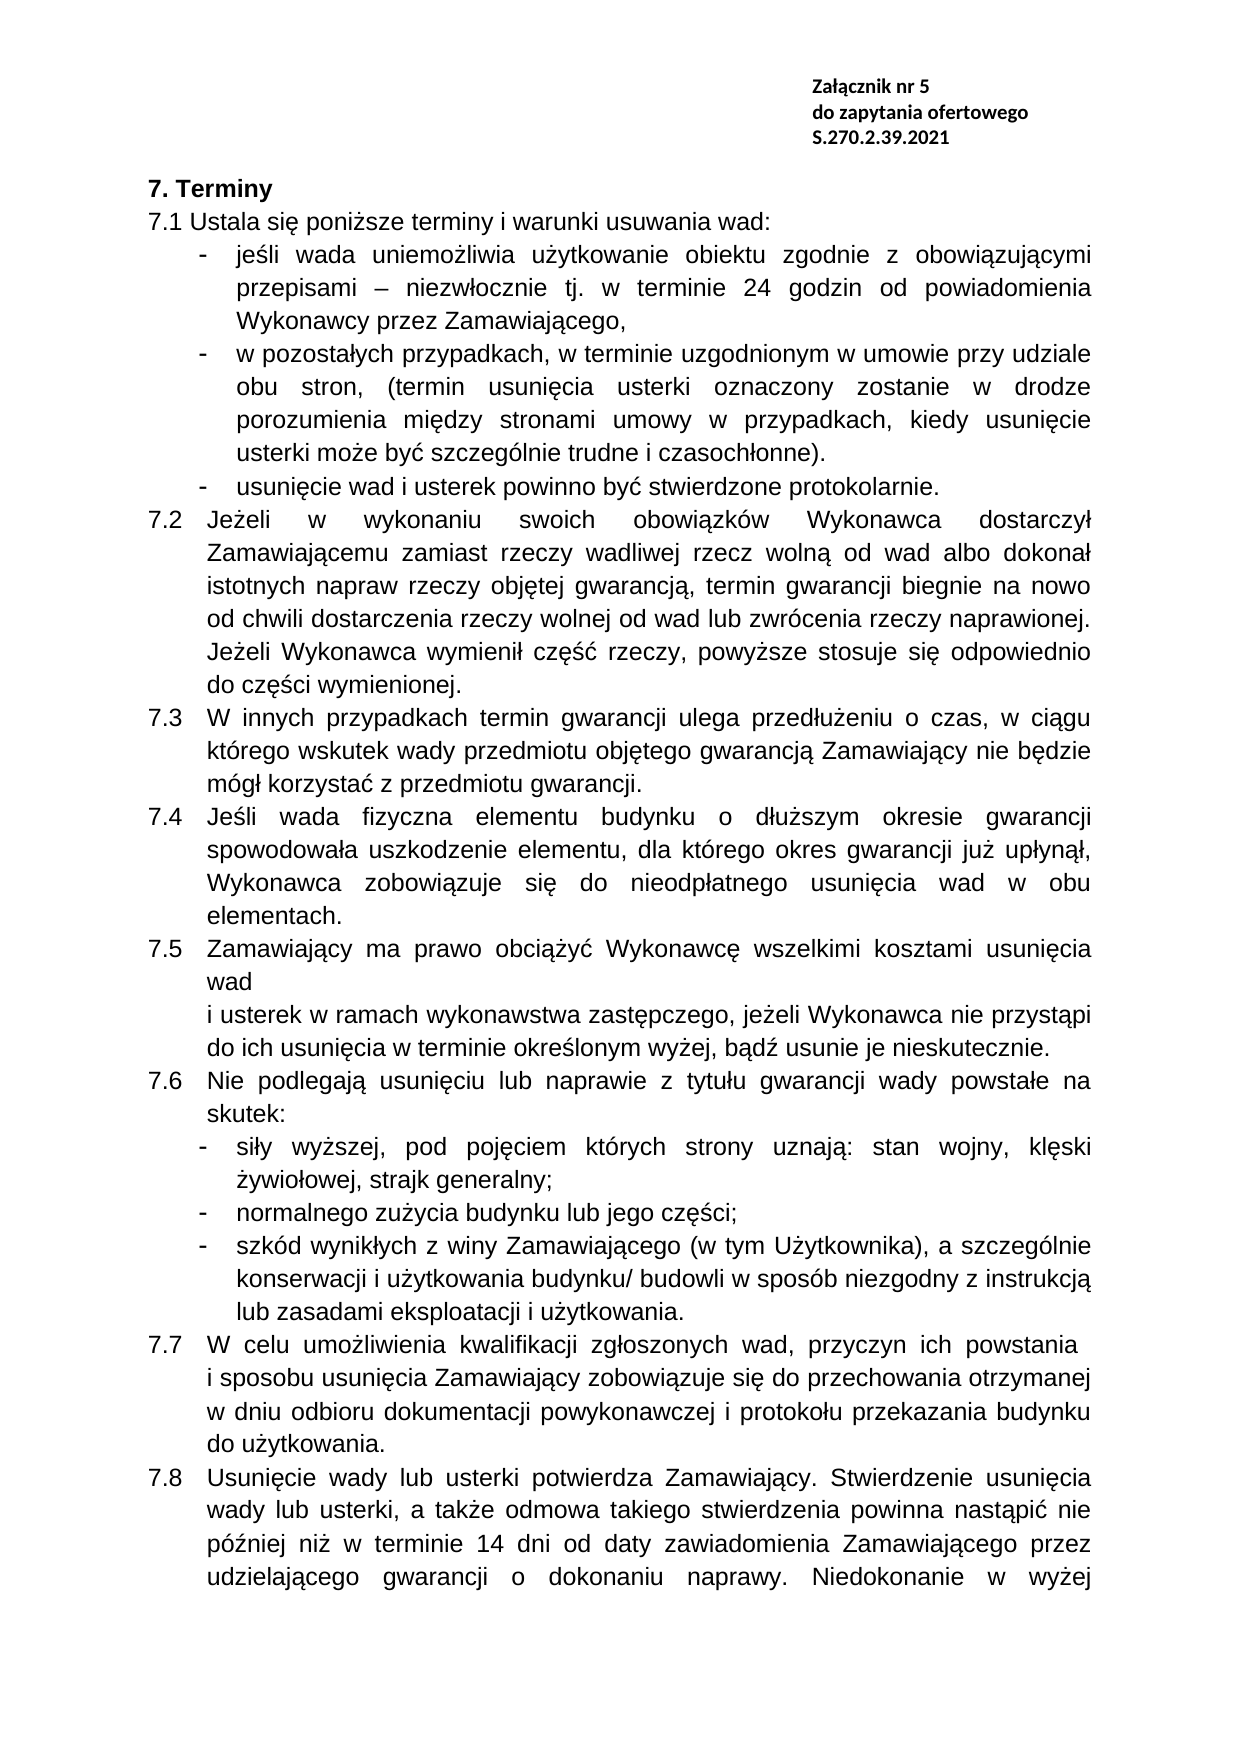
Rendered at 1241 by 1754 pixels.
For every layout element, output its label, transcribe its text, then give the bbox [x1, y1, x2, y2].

text 7. Terminy [148, 174, 1093, 203]
list szkód wynikłych z winy Zamawiającego (w tym Użytkownika), a szczególnie konserwacji i użytkowania budynku/ budowli w sposób niezgodny z instrukcją lub zasadami eksploatacji i użytkowania. [199, 1231, 1093, 1326]
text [148, 1462, 1093, 1590]
text 7.1 Ustala się poniższe terminy i warunki usuwania wad: [148, 207, 1093, 236]
list usunięcie wad i usterek powinno być stwierdzone protokolarnie. [199, 471, 1093, 500]
text 7.5 Zamawiający ma prawo obciążyć Wykonawcę wszelkimi kosztami usunięcia wad i usterek w ramach wykonawstwa zastępczego, jeżeli Wykonawca nie przystąpi do ich usunięcia w terminie określonym wyżej, bądź usunie je nieskutecznie. [148, 934, 1093, 1062]
list jeśli wada uniemożliwia użytkowanie obiektu zgodnie z obowiązującymi przepisami – niezwłocznie tj. w terminie 24 godzin od powiadomienia Wykonawcy przez Zamawiającego, [199, 240, 1093, 335]
text 7.3 W innych przypadkach termin gwarancji ulega przedłużeniu o czas, w ciągu którego wskutek wady przedmiotu objętego gwarancją Zamawiający nie będzie mógł korzystać z przedmiotu gwarancji. [148, 703, 1093, 797]
list normalnego zużycia budynku lub jego części; [199, 1198, 1093, 1227]
text 7.2 Jeżeli w wykonaniu swoich obowiązków Wykonawca dostarczył Zamawiającemu zamiast rzeczy wadliwej rzecz wolną od wad albo dokonał istotnych napraw rzeczy objętej gwarancją, termin gwarancji biegnie na nowo od chwili dostarczenia rzeczy wolnej od wad lub zwrócenia rzeczy naprawionej. Jeżeli Wykonawca wymienił część rzeczy, powyższe stosuje się odpowiednio do części wymienionej. [148, 504, 1093, 698]
list siły wyższej, pod pojęciem których strony uznają: stan wojny, klęski żywiołowej, strajk generalny; [199, 1132, 1093, 1194]
list w pozostałych przypadkach, w terminie uzgodnionym w umowie przy udziale obu stron, (termin usunięcia usterki oznaczony zostanie w drodze porozumienia między stronami umowy w przypadkach, kiedy usunięcie usterki może być szczególnie trudne i czasochłonne). [199, 339, 1093, 467]
text 7.6 Nie podlegają usunięciu lub naprawie z tytułu gwarancji wady powstałe na skutek: [148, 1066, 1093, 1128]
text 7.4 Jeśli wada fizyczna elementu budynku o dłuższym okresie gwarancji spowodowała uszkodzenie elementu, dla którego okres gwarancji już upłynął, Wykonawca zobowiązuje się do nieodpłatnego usunięcia wad w obu elementach. [148, 802, 1093, 929]
text 7.7 W celu umożliwienia kwalifikacji zgłoszonych wad, przyczyn ich powstania i sposobu usunięcia Zamawiający zobowiązuje się do przechowania otrzymanej w dniu odbioru dokumentacji powykonawczej i protokołu przekazania budynku do użytkowania. [148, 1330, 1093, 1458]
